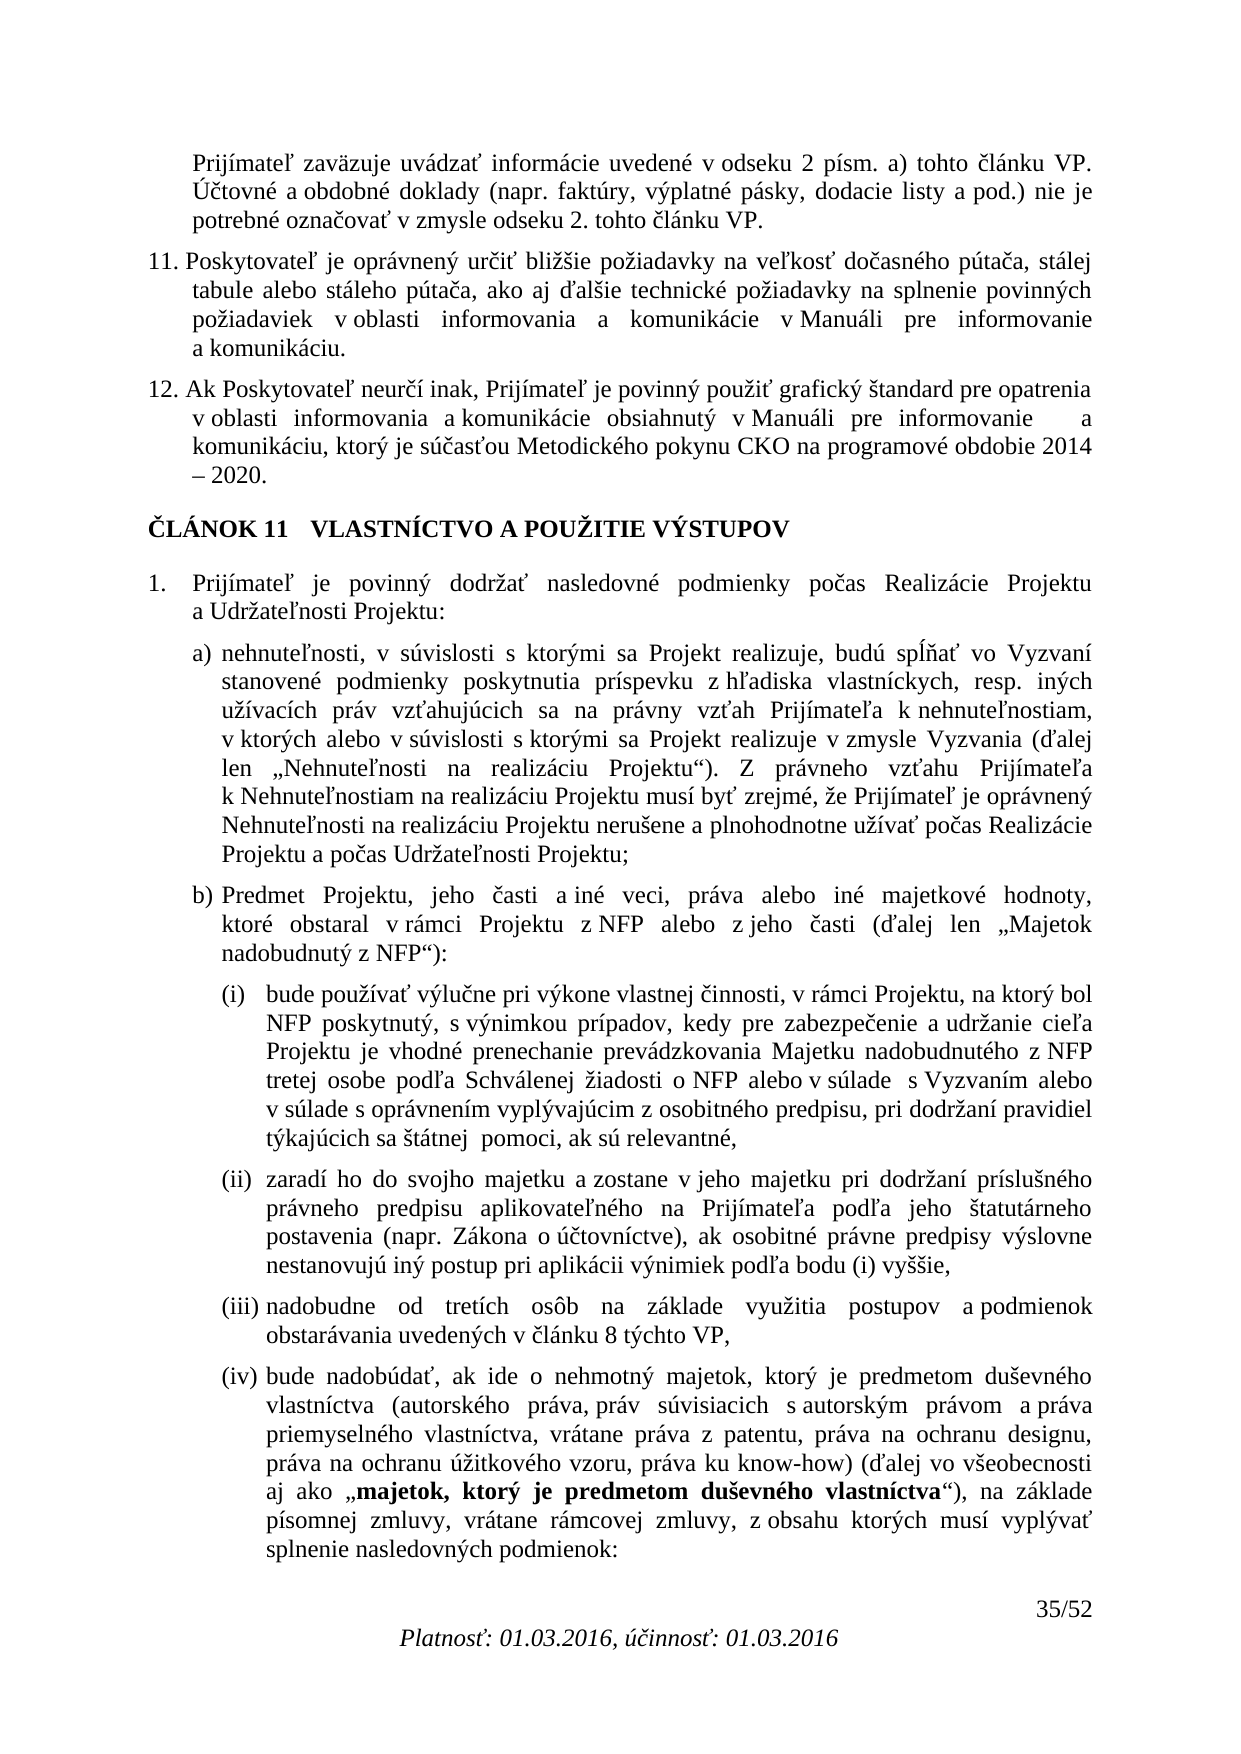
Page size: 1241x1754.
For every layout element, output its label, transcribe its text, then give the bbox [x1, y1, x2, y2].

list bude používať výlučne pri výkone vlastnej činnosti, v rámci Projektu, na ktorý bol NFP poskytnutý, s výnimkou prípadov, kedy pre zabezpečenie a udržanie cieľa Projektu je vhodné prenechanie prevádzkovania Majetku nadobudnutého z NFP tretej osobe podľa Schválenej žiadosti o NFP alebo v súlade s Vyzvaním alebo v súlade s oprávnením vyplývajúcim z osobitného predpisu, pri dodržaní pravidiel týkajúcich sa štátnej pomoci, ak sú relevantné, [221, 979, 1093, 1151]
list Prijímateľ je povinný dodržať nasledovné podmienky počas Realizácie Projektu a Udržateľnosti Projektu: [148, 568, 1093, 625]
list zaradí ho do svojho majetku a zostane v jeho majetku pri dodržaní príslušného právneho predpisu aplikovateľného na Prijímateľa podľa jeho štatutárneho postavenia (napr. Zákona o účtovníctve), ak osobitné právne predpisy výslovne nestanovujú iný postup pri aplikácii výnimiek podľa bodu (i) vyššie, [221, 1164, 1093, 1279]
list Poskytovateľ je oprávnený určiť bližšie požiadavky na veľkosť dočasného pútača, stálej tabule alebo stáleho pútača, ako aj ďalšie technické požiadavky na splnenie povinných požiadaviek v oblasti informovania a komunikácie v Manuáli pre informovanie a komunikáciu. [148, 246, 1093, 361]
list bude nadobúdať, ak ide o nehmotný majetok, ktorý je predmetom duševného vlastníctva (autorského práva, práv súvisiacich s autorským právom a práva priemyselného vlastníctva, vrátane práva z patentu, práva na ochranu designu, práva na ochranu úžitkového vzoru, práva ku know-how) (ďalej vo všeobecnosti aj ako „majetok, ktorý je predmetom duševného vlastníctva“), na základe písomnej zmluvy, vrátane rámcovej zmluvy, z obsahu ktorých musí vyplývať splnenie nasledovných podmienok: [221, 1361, 1093, 1563]
list nehnuteľnosti, v súvislosti s ktorými sa Projekt realizuje, budú spĺňať vo Vyzvaní stanovené podmienky poskytnutia príspevku z hľadiska vlastníckych, resp. iných užívacích práv vzťahujúcich sa na právny vzťah Prijímateľa k nehnuteľnostiam, v ktorých alebo v súvislosti s ktorými sa Projekt realizuje v zmysle Vyzvania (ďalej len „Nehnuteľnosti na realizáciu Projektu“). Z právneho vzťahu Prijímateľa k Nehnuteľnostiam na realizáciu Projektu musí byť zrejmé, že Prijímateľ je oprávnený Nehnuteľnosti na realizáciu Projektu nerušene a plnohodnotne užívať počas Realizácie Projektu a počas Udržateľnosti Projektu; [192, 638, 1093, 868]
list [148, 148, 1093, 234]
subtitle ČLÁNOK 11 VLASTNÍCTVO A POUŽITIE VÝSTUPOV [148, 514, 1093, 543]
list Ak Poskytovateľ neurčí inak, Prijímateľ je povinný použiť grafický štandard pre opatrenia v oblasti informovania a komunikácie obsiahnutý v Manuáli pre informovanie a komunikáciu, ktorý je súčasťou Metodického pokynu CKO na programové obdobie 2014 – 2020. [148, 374, 1093, 489]
list nadobudne od tretích osôb na základe využitia postupov a podmienok obstarávania uvedených v článku 8 týchto VP, [221, 1291, 1093, 1349]
list Predmet Projektu, jeho časti a iné veci, práva alebo iné majetkové hodnoty, ktoré obstaral v rámci Projektu z NFP alebo z jeho časti (ďalej len „Majetok nadobudnutý z NFP“): [192, 880, 1093, 966]
